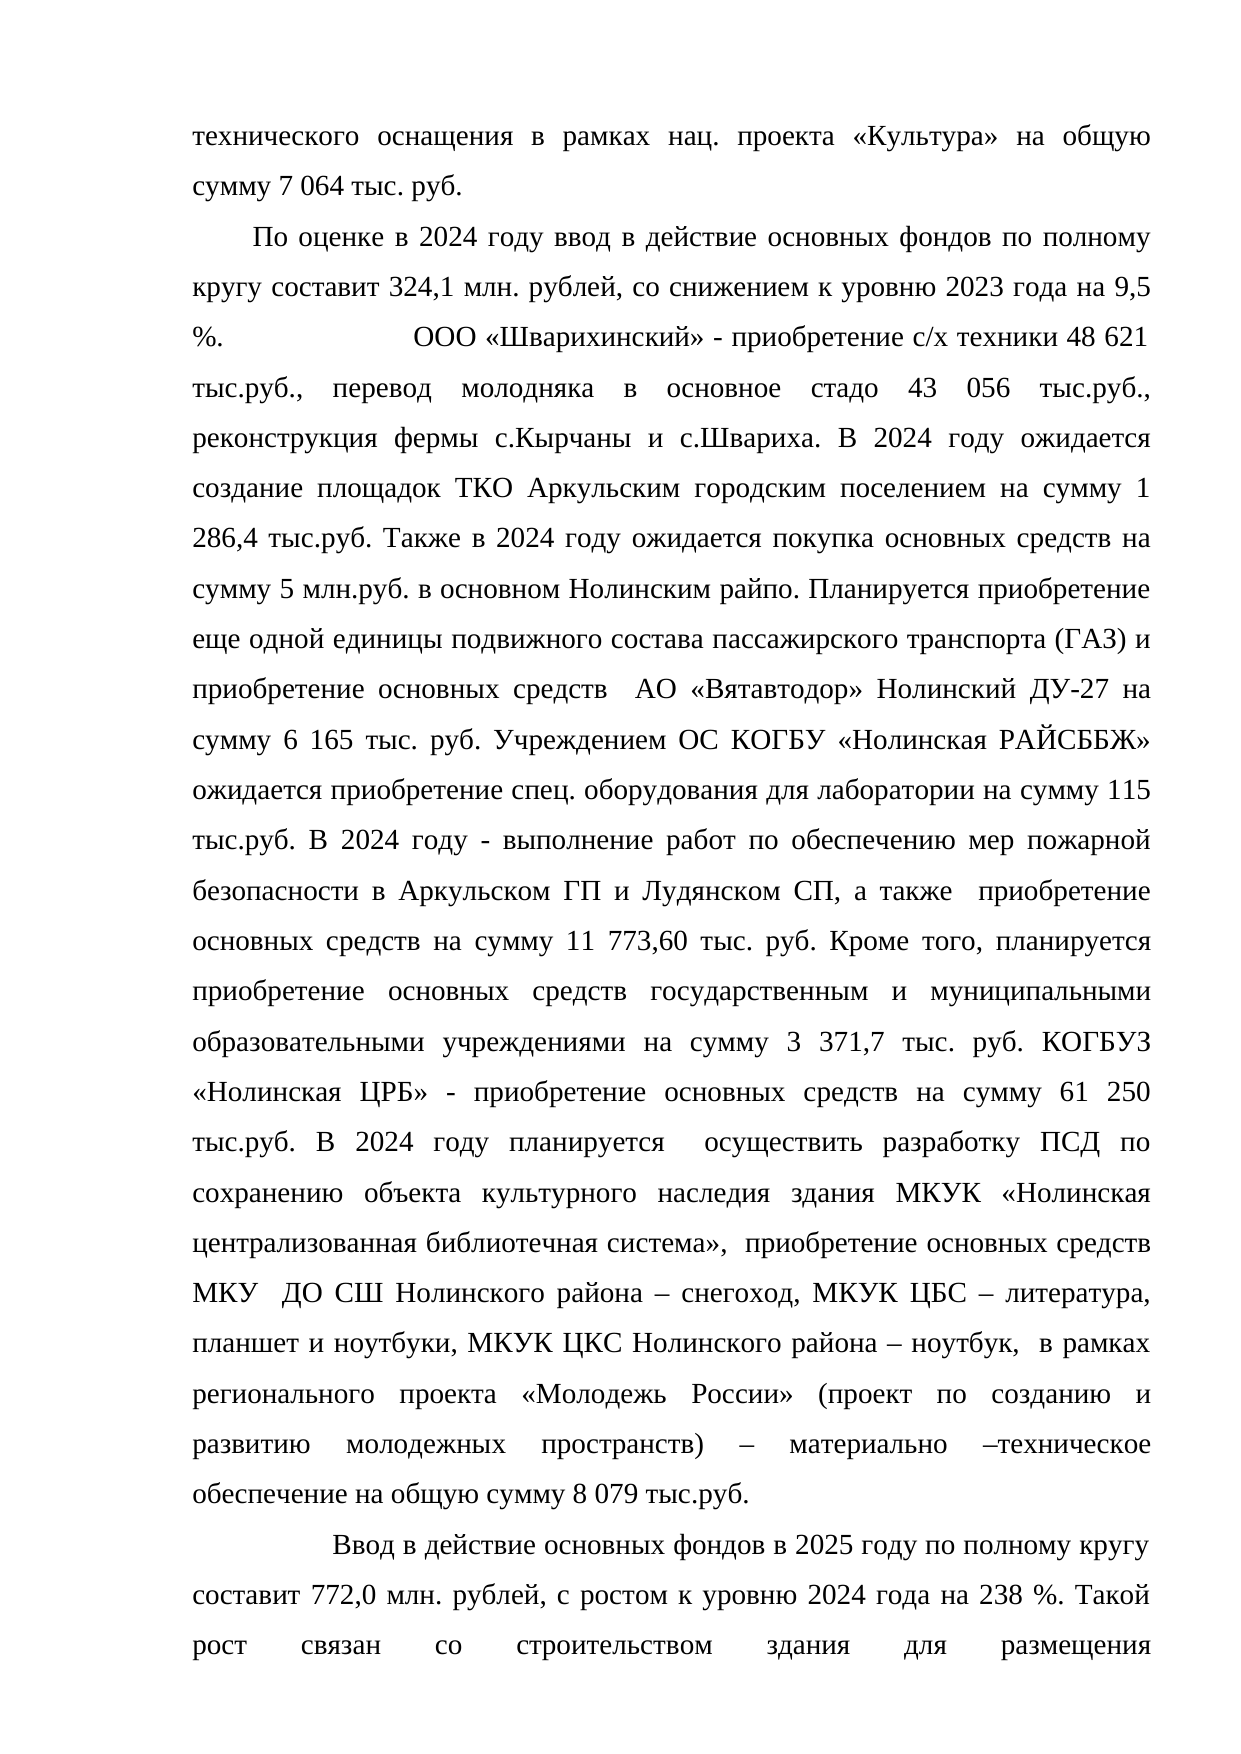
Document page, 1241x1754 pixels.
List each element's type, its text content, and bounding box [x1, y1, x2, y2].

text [192, 1527, 1152, 1661]
text По оценке в 2024 году ввод в действие основных фондов по полному кругу составит 324,1 млн. рублей, со снижением к уровню 2023 года на 9,5 %. ООО «Шварихинский» - приобретение с/х техники 48 621 тыс.руб., перевод молодняка в основное стадо 43 056 тыс.руб., реконструкция фермы с.Кырчаны и с.Швариха. В 2024 году ожидается создание площадок ТКО Аркульским городским поселением на сумму 1 286,4 тыс.руб. Также в 2024 году ожидается покупка основных средств на сумму 5 млн.руб. в основном Нолинским райпо. Планируется приобретение еще одной единицы подвижного состава пассажирского транспорта (ГАЗ) и приобретение основных средств АО «Вятавтодор» Нолинский ДУ-27 на сумму 6 165 тыс. руб. Учреждением ОС КОГБУ «Нолинская РАЙСББЖ» ожидается приобретение спец. оборудования для лаборатории на сумму 115 тыс.руб. В 2024 году - выполнение работ по обеспечению мер пожарной безопасности в Аркульском ГП и Лудянском СП, а также приобретение основных средств на сумму 11 773,60 тыс. руб. Кроме того, планируется приобретение основных средств государственным и муниципальными образовательными учреждениями на сумму 3 371,7 тыс. руб. КОГБУЗ «Нолинская ЦРБ» - приобретение основных средств на сумму 61 250 тыс.руб. В 2024 году планируется осуществить разработку ПСД по сохранению объекта культурного наследия здания МКУК «Нолинская централизованная библиотечная система», приобретение основных средств МКУ ДО СШ Нолинского района – снегоход, МКУК ЦБС – литература, планшет и ноутбуки, МКУК ЦКС Нолинского района – ноутбук, в рамках регионального проекта «Молодежь России» (проект по созданию и развитию молодежных пространств) – материально –техническое обеспечение на общую сумму 8 079 тыс.руб. [192, 219, 1152, 1510]
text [192, 118, 1152, 202]
